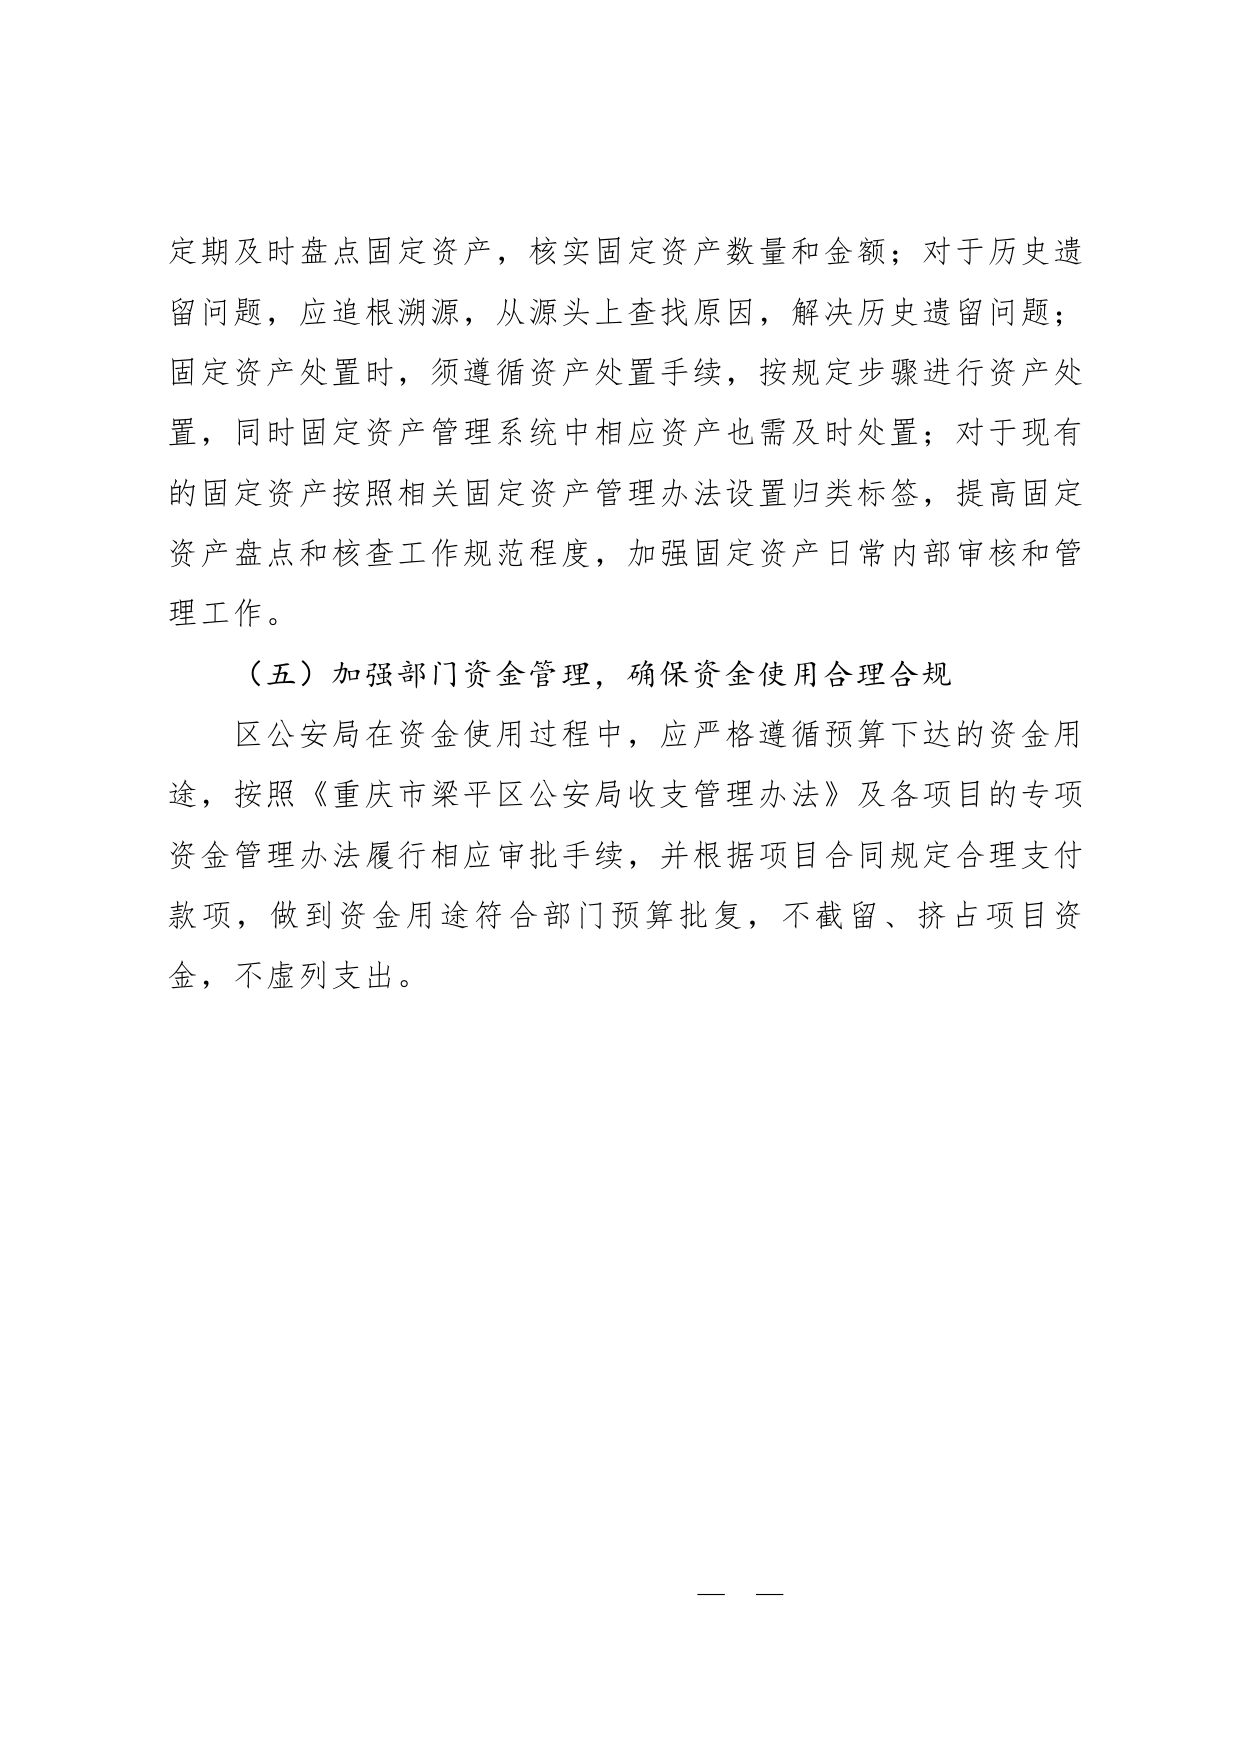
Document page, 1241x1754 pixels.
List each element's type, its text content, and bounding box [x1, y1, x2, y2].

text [167, 219, 1085, 642]
text 区公安局在资金使用过程中，应严格遵循预算下达的资金用途，按照《重庆市梁平区公安局收支管理办法》及各项目的专项资金管理办法履行相应审批手续，并根据项目合同规定合理支付款项，做到资金用途符合部门预算批复，不截留、挤占项目资金，不虚列支出。 [167, 702, 1085, 1003]
text （五）加强部门资金管理，确保资金使用合理合规 [167, 642, 1085, 702]
